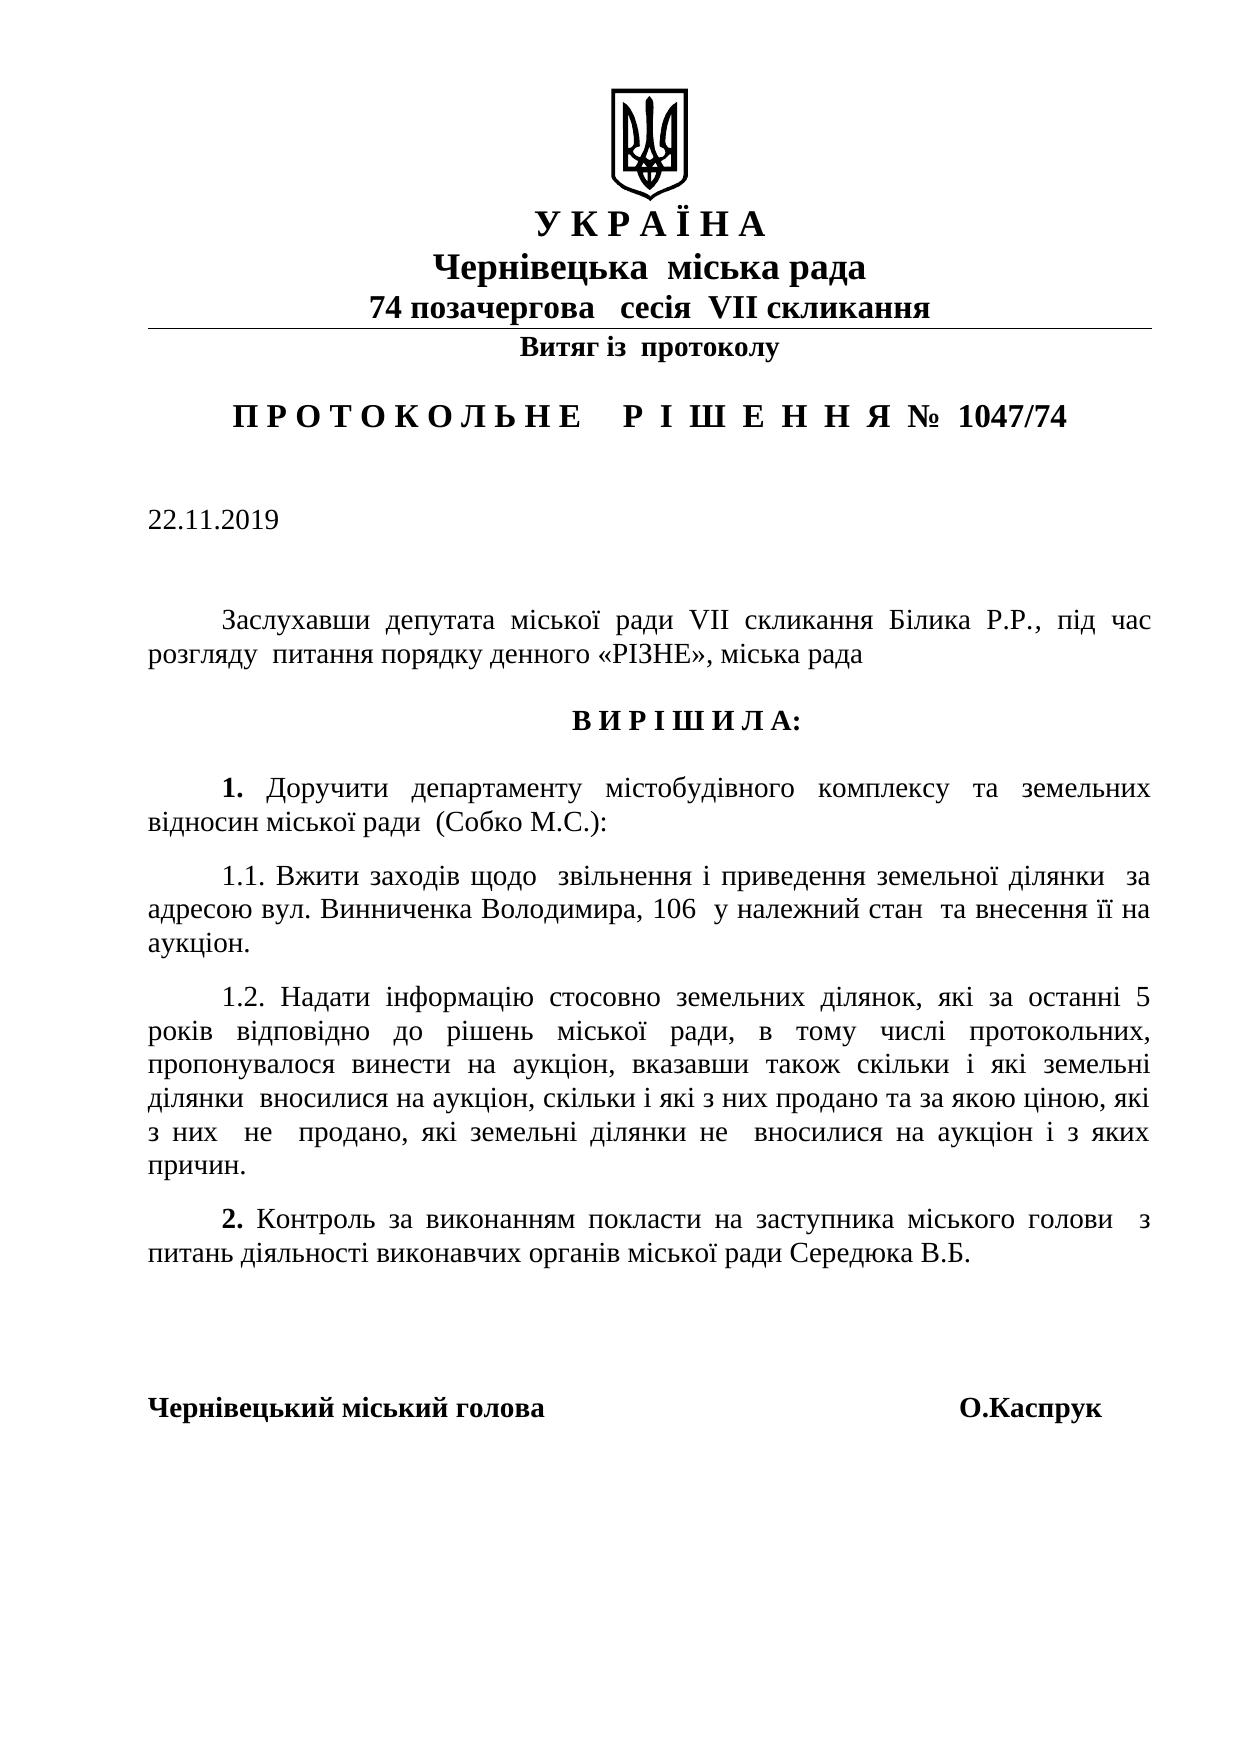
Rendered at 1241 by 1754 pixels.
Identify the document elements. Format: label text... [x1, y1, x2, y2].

text 22.11.2019 [148, 502, 1152, 535]
text У К Р А Ї Н А [148, 201, 1152, 244]
text 1.1. Вжити заходів щодо звільнення і приведення земельної ділянки за адресою вул. Винниченка Володимира, 106 у належний стан та внесення її на аукціон. [148, 858, 1152, 959]
subtitle Витяг із протоколу [148, 329, 1152, 363]
text 1.2. Надати інформацію стосовно земельних ділянок, які за останні 5 років відповідно до рішень міської ради, в тому числі протокольних, пропонувалося винести на аукціон, вказавши також скільки і які земельні ділянки вносилися на аукціон, скільки і які з них продано та за якою ціною, які з них не продано, які земельні ділянки не вносилися на аукціон і з яких причин. [148, 979, 1152, 1181]
text Чернівецький міський голова О.Каспрук [148, 1390, 1152, 1424]
subtitle П Р О Т О К О Л Ь Н Е Р І Ш Е Н Н Я № 1047/74 [148, 396, 1152, 435]
text Чернівецька міська рада [148, 244, 1152, 287]
text 1. Доручити департаменту містобудівного комплексу та земельних відносин міської ради (Собко М.С.): [148, 770, 1152, 837]
text В И Р І Ш И Л А: [148, 703, 1152, 737]
text 2. Контроль за виконанням покласти на заступника міського голови з питань діяльності виконавчих органів міської ради Середюка В.Б. [148, 1202, 1152, 1269]
text Заслухавши депутата міської ради VІІ скликання Білика Р.Р., під час розгляду питання порядку денного «РІЗНЕ», міська рада [148, 602, 1152, 669]
text 74 позачергова сесія VIІ скликання [148, 287, 1152, 328]
